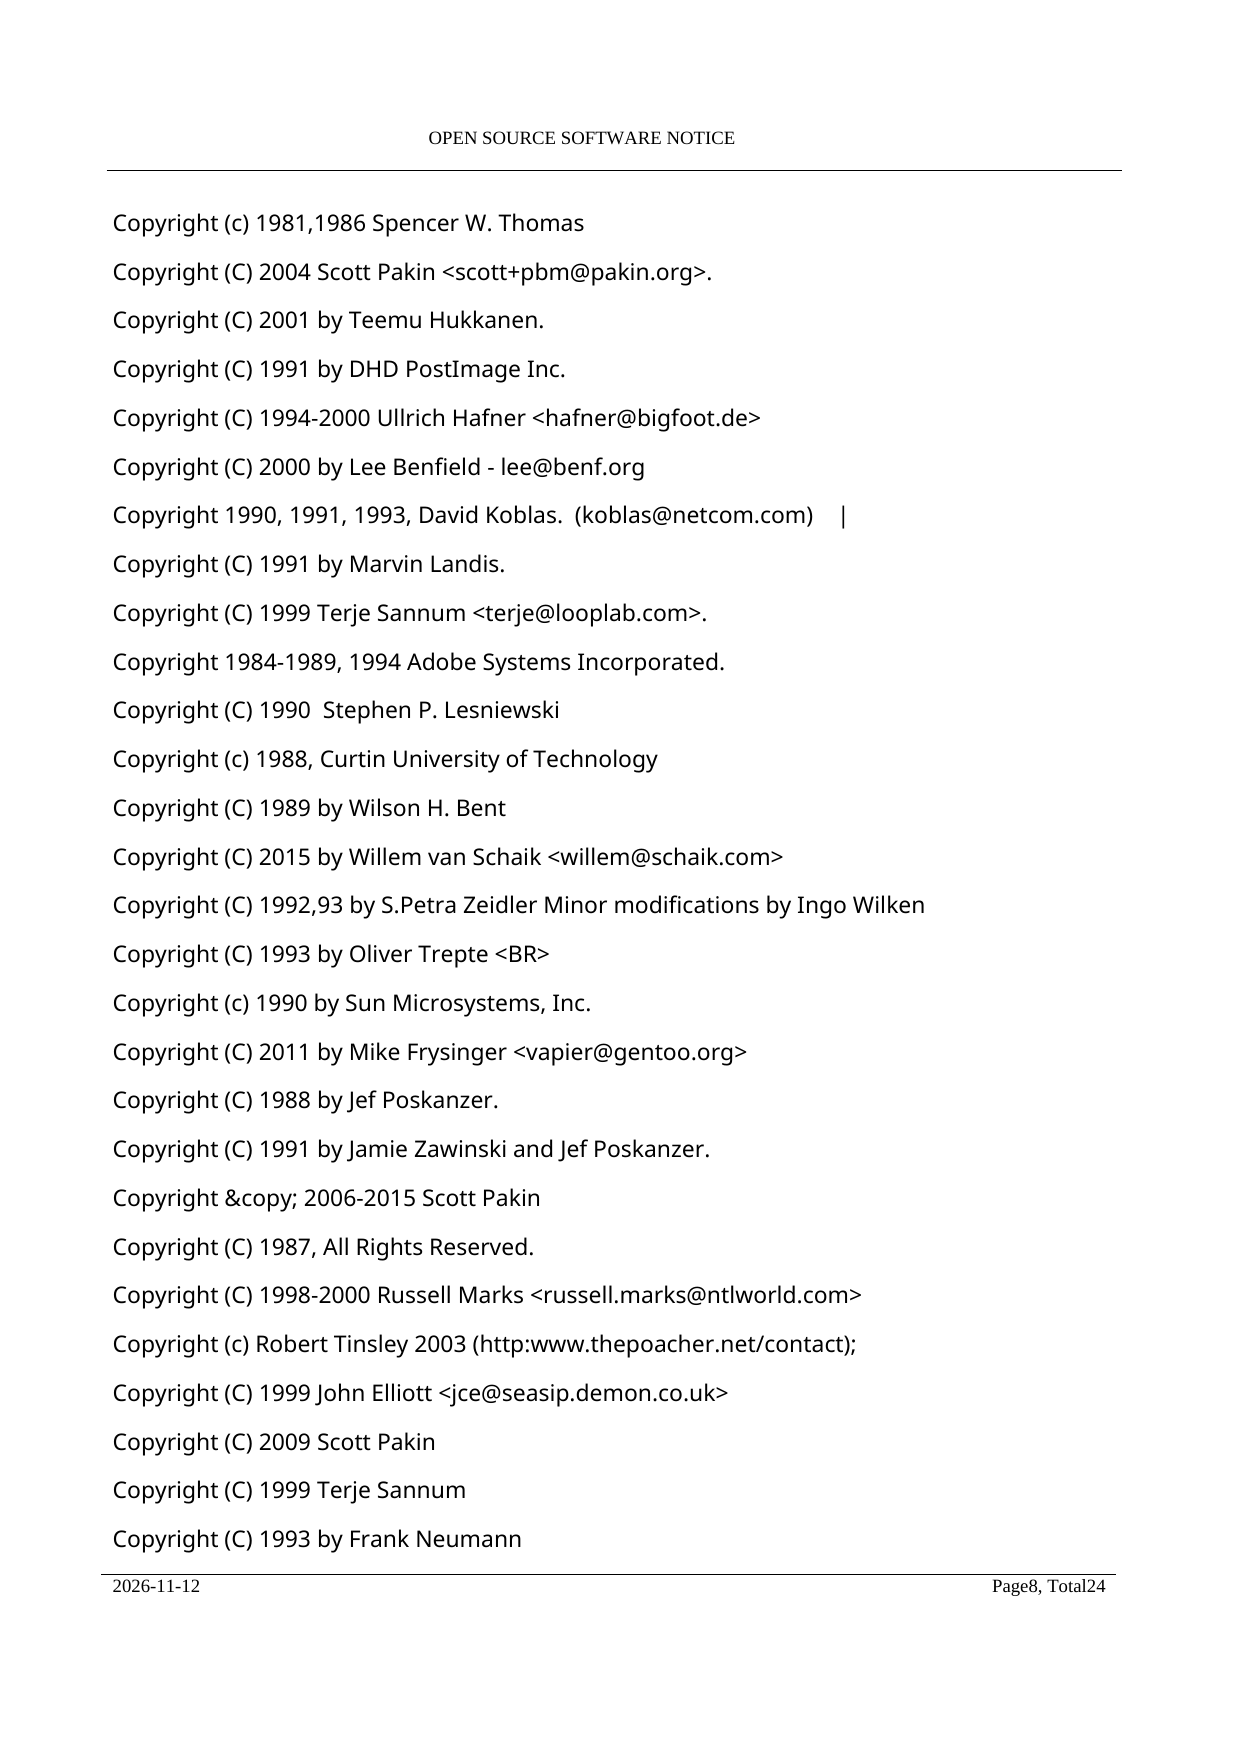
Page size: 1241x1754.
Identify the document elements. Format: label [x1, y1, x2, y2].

text [112, 206, 1128, 1555]
